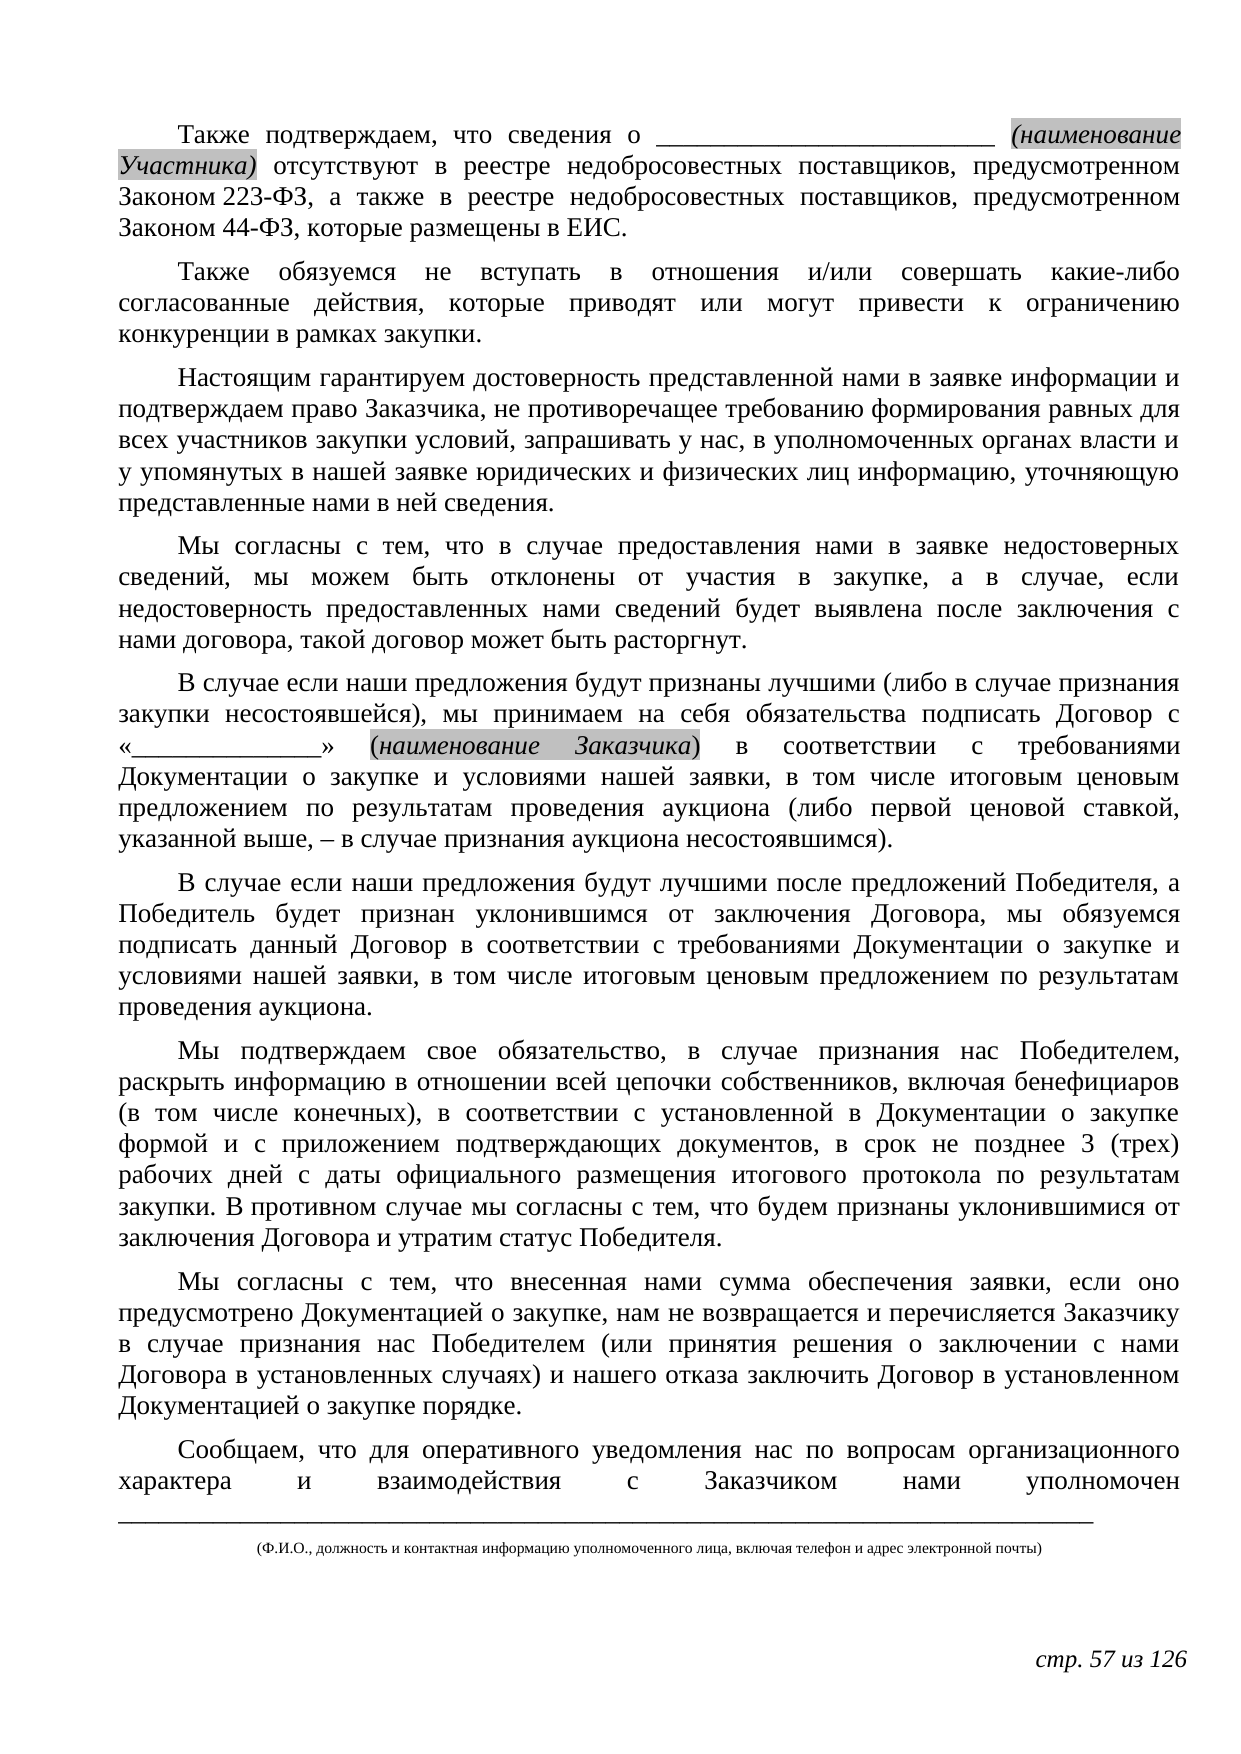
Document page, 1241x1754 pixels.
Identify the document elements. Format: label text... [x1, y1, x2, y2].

text Также подтверждаем, что сведения о _________________________ (наименование Участника) отсутствуют в реестре недобросовестных поставщиков, предусмотренном Законом 223-ФЗ, а также в реестре недобросовестных поставщиков, предусмотренном Законом 44-ФЗ, которые размещены в ЕИС. [118, 118, 1181, 243]
text Мы согласны с тем, что в случае предоставления нами в заявке недостоверных сведений, мы можем быть отклонены от участия в закупке, а в случае, если недостоверность предоставленных нами сведений будет выявлена после заключения с нами договора, такой договор может быть расторгнут. [118, 529, 1181, 654]
text Мы согласны с тем, что внесенная нами сумма обеспечения заявки, если оно предусмотрено Документацией о закупке, нам не возвращается и перечисляется Заказчику в случае признания нас Победителем (или принятия решения о заключении с нами Договора в установленных случаях) и нашего отказа заключить Договор в установленном Документацией о закупке порядке. [118, 1264, 1181, 1420]
text Также обязуемся не вступать в отношения и/или совершать какие-либо согласованные действия, которые приводят или могут привести к ограничению конкуренции в рамках закупки. [118, 255, 1181, 349]
text Сообщаем, что для оперативного уведомления нас по вопросам организационного характера и взаимодействия с Заказчиком нами уполномочен ________________________________________________________________________ [118, 1433, 1181, 1526]
text (Ф.И.О., должность и контактная информацию уполномоченного лица, включая телефон и адрес электронной почты) [118, 1539, 1181, 1570]
text В случае если наши предложения будут лучшими после предложений Победителя, а Победитель будет признан уклонившимся от заключения Договора, мы обязуемся подписать данный Договор в соответствии с требованиями Документации о закупке и условиями нашей заявки, в том числе итоговым ценовым предложением по результатам проведения аукциона. [118, 866, 1181, 1022]
text Настоящим гарантируем достоверность представленной нами в заявке информации и подтверждаем право Заказчика, не противоречащее требованию формирования равных для всех участников закупки условий, запрашивать у нас, в уполномоченных органах власти и у упомянутых в нашей заявке юридических и физических лиц информацию, уточняющую представленные нами в ней сведения. [118, 361, 1181, 517]
text Мы подтверждаем свое обязательство, в случае признания нас Победителем, раскрыть информацию в отношении всей цепочки собственников, включая бенефициаров (в том числе конечных), в соответствии с установленной в Документации о закупке формой и с приложением подтверждающих документов, в срок не позднее 3 (трех) рабочих дней с даты официального размещения итогового протокола по результатам закупки. В противном случае мы согласны с тем, что будем признаны уклонившимися от заключения Договора и утратим статус Победителя. [118, 1034, 1181, 1252]
text В случае если наши предложения будут признаны лучшими (либо в случае признания закупки несостоявшейся), мы принимаем на себя обязательства подписать Договор с «______________» (наименование Заказчика) в соответствии с требованиями Документации о закупке и условиями нашей заявки, в том числе итоговым ценовым предложением по результатам проведения аукциона (либо первой ценовой ставкой, указанной выше, – в случае признания аукциона несостоявшимся). [118, 666, 1181, 853]
